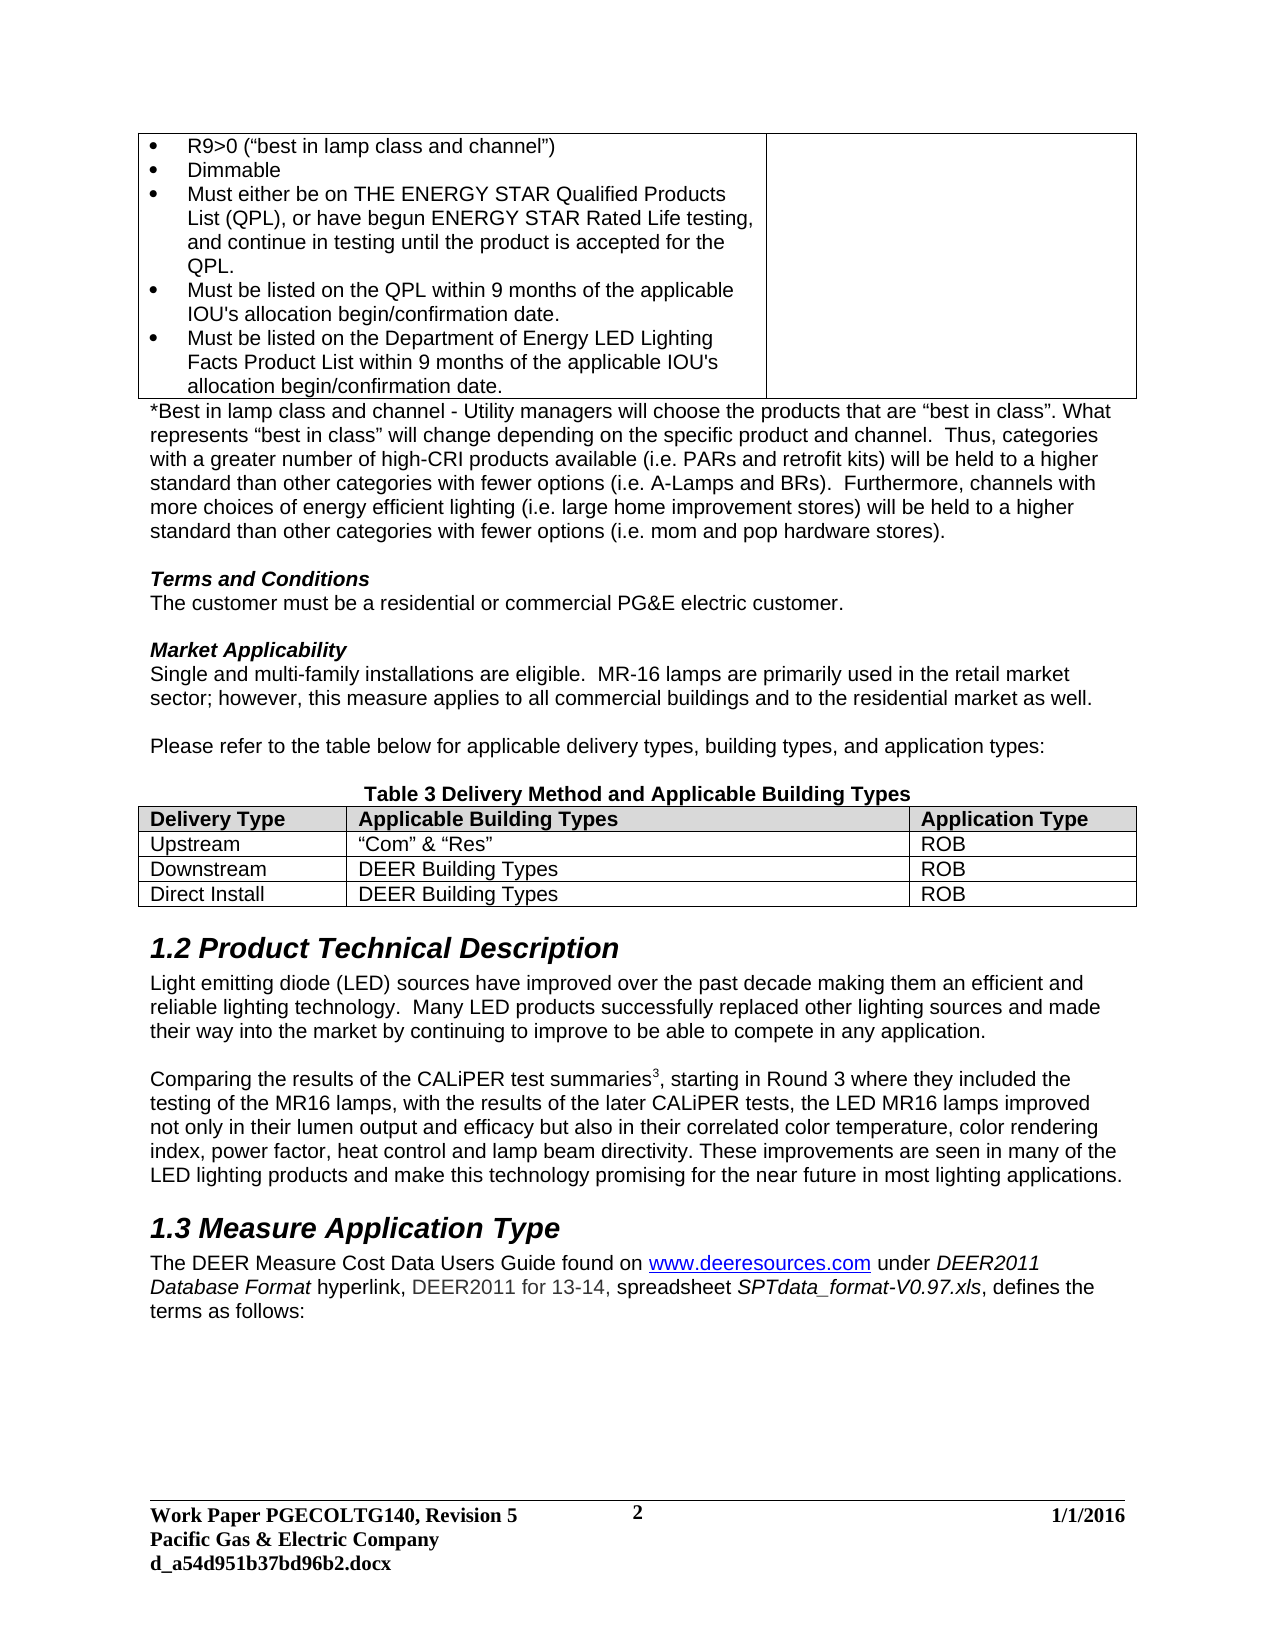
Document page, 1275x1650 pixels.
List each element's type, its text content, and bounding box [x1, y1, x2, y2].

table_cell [139, 134, 766, 398]
table_cell Upstream [139, 832, 346, 856]
table_header Application Type [910, 807, 1136, 831]
text Table 3 Delivery Method and Applicable Building Types [150, 782, 1125, 806]
text The DEER Measure Cost Data Users Guide found on www.deeresources.com under DEER2011 Database Format hyperlink, DEER2011 for 13-14, spreadsheet SPTdata_format-V0.97.xls, defines the terms as follows: [150, 1251, 1125, 1323]
text The customer must be a residential or commercial PG&E electric customer. [150, 590, 1125, 614]
text Comparing the results of the CALiPER test summaries3, starting in Round 3 where they included the testing of the MR16 lamps, with the results of the later CALiPER tests, the LED MR16 lamps improved not only in their lumen output and efficacy but also in their correlated color temperature, color rendering index, power factor, heat control and lamp beam directivity. These improvements are seen in many of the LED lighting products and make this technology promising for the near future in most lighting applications. [150, 1067, 1125, 1186]
table_cell DEER Building Types [347, 882, 909, 906]
subtitle 1.2 Product Technical Description [150, 931, 1125, 964]
table_cell ROB [910, 832, 1136, 856]
table_cell DEER Building Types [347, 857, 909, 881]
text Terms and Conditions [150, 566, 1125, 590]
table_cell Direct Install [139, 882, 346, 906]
table_cell [767, 134, 1136, 398]
text Single and multi-family installations are eligible. MR-16 lamps are primarily used in the retail market sector; however, this measure applies to all commercial buildings and to the residential market as well. [150, 662, 1125, 710]
table_cell ROB [910, 882, 1136, 906]
text Market Applicability [150, 638, 1125, 662]
subtitle 1.3 Measure Application Type [150, 1211, 1125, 1245]
table_header Delivery Type [139, 807, 346, 831]
table_header Applicable Building Types [347, 807, 909, 831]
table_cell ROB [910, 857, 1136, 881]
table_cell “Com” & “Res” [347, 832, 909, 856]
text Light emitting diode (LED) sources have improved over the past decade making them an efficient and reliable lighting technology. Many LED products successfully replaced other lighting sources and made their way into the market by continuing to improve to be able to compete in any application. [150, 971, 1125, 1043]
text Please refer to the table below for applicable delivery types, building types, and application types: [150, 734, 1125, 758]
text *Best in lamp class and channel - Utility managers will choose the products that are “best in class”. What represents “best in class” will change depending on the specific product and channel. Thus, categories with a greater number of high-CRI products available (i.e. PARs and retrofit kits) will be held to a higher standard than other categories with fewer options (i.e. A-Lamps and BRs). Furthermore, channels with more choices of energy efficient lighting (i.e. large home improvement stores) will be held to a higher standard than other categories with fewer options (i.e. mom and pop hardware stores). [150, 399, 1125, 542]
table_cell Downstream [139, 857, 346, 881]
